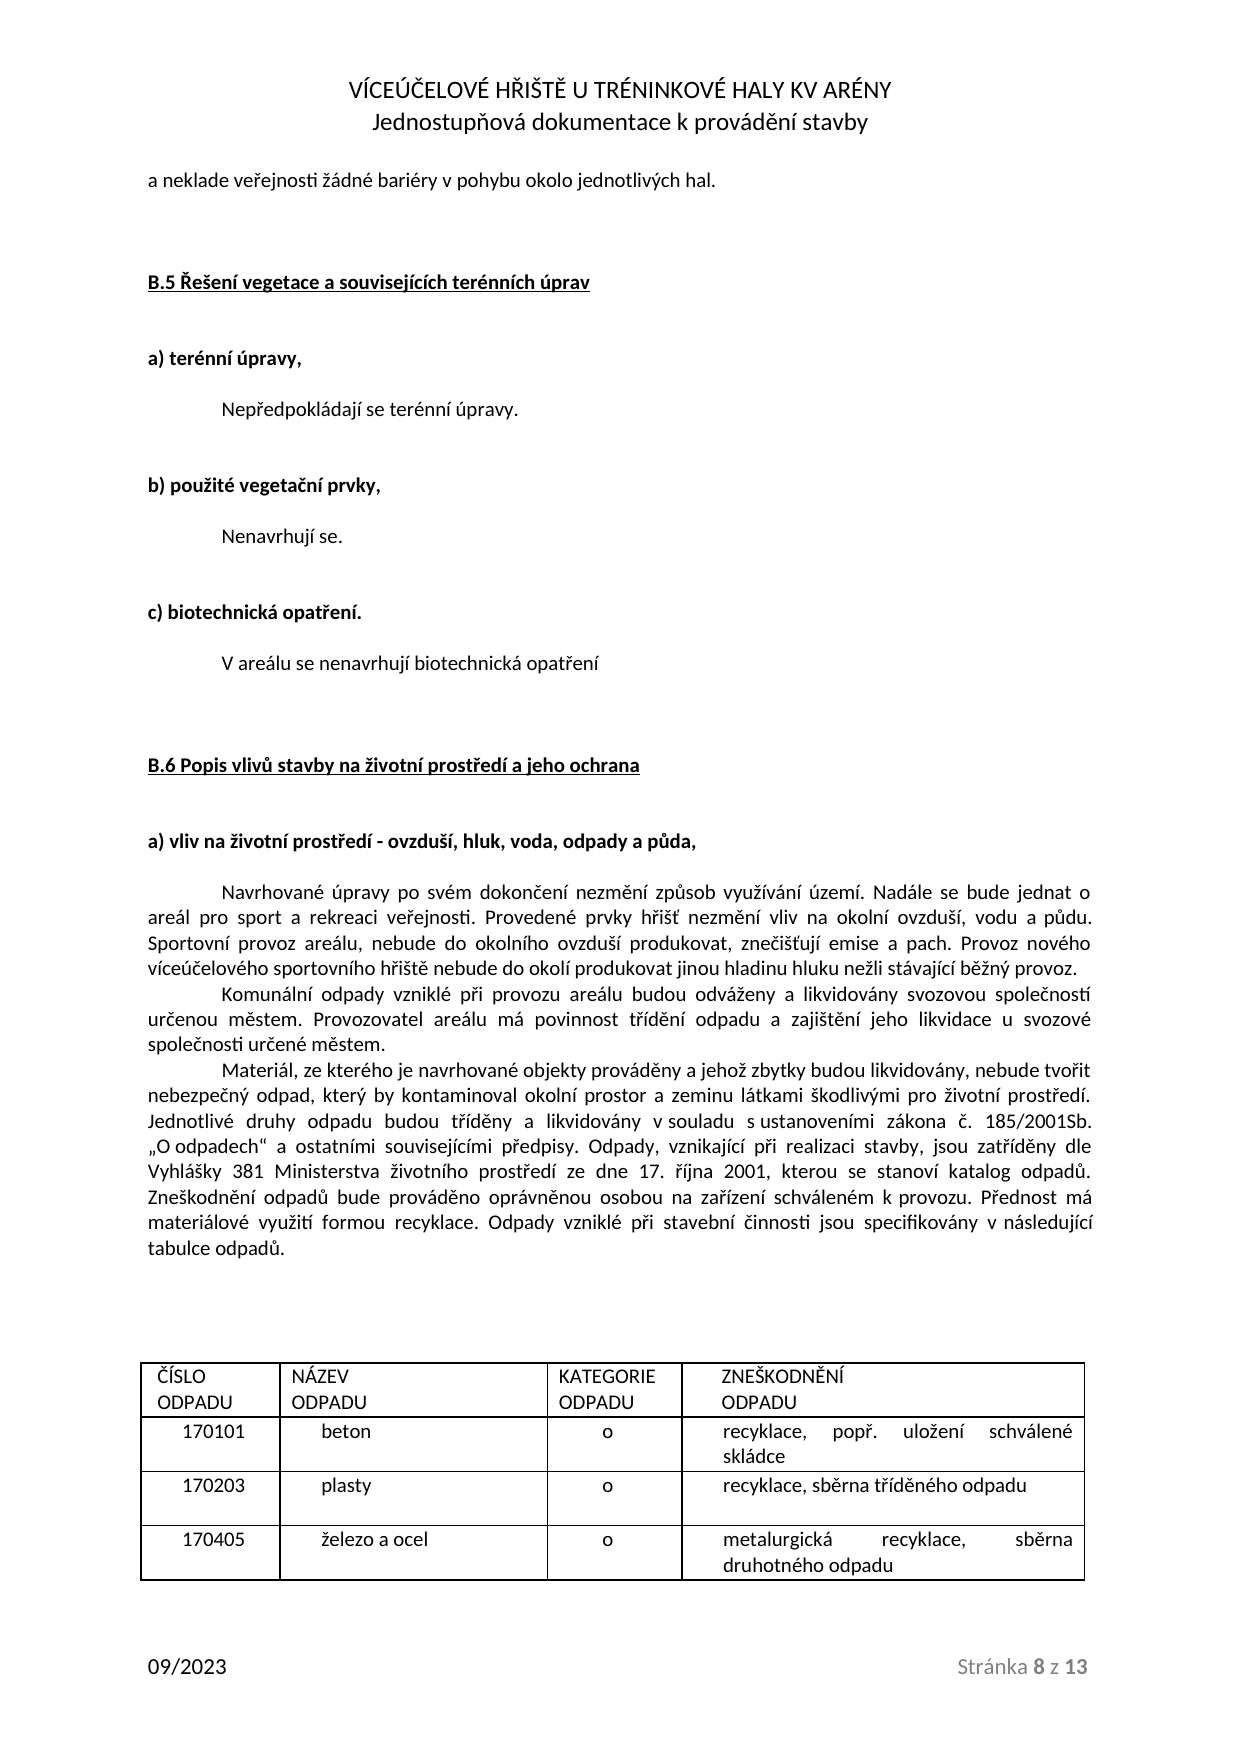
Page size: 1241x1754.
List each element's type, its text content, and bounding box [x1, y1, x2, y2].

text Nepředpokládají se terénní úpravy. [148, 396, 1093, 422]
table_cell beton [281, 1418, 547, 1471]
text B.6 Popis vlivů stavby na životní prostředí a jeho ochrana [148, 752, 1093, 777]
table_header NÁZEV ODPADU [281, 1364, 547, 1416]
text Materiál, ze kterého je navrhované objekty prováděny a jehož zbytky budou likvidovány, nebude tvořit nebezpečný odpad, který by kontaminoval okolní prostor a zeminu látkami škodlivými pro životní prostředí. Jednotlivé druhy odpadu budou tříděny a likvidovány v souladu s ustanoveními zákona č. 185/2001Sb. „O odpadech“ a ostatními souvisejícími předpisy. Odpady, vznikající při realizaci stavby, jsou zatříděny dle Vyhlášky 381 Ministerstva životního prostředí ze dne 17. října 2001, kterou se stanoví katalog odpadů. Zneškodnění odpadů bude prováděno oprávněnou osobou na zařízení schváleném k provozu. Přednost má materiálové využití formou recyklace. Odpady vzniklé při stavební činnosti jsou specifikovány v následující tabulce odpadů. [148, 1057, 1093, 1260]
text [148, 167, 1093, 193]
table_cell recyklace, popř. uložení schválené skládce [683, 1418, 1084, 1471]
table_header ZNEŠKODNĚNÍ ODPADU [683, 1364, 1084, 1416]
text b) použité vegetační prvky, [148, 472, 1093, 498]
table_cell o [548, 1418, 681, 1471]
text a) terénní úpravy, [148, 345, 1093, 371]
table_cell o [548, 1472, 681, 1525]
table_cell o [548, 1526, 681, 1579]
table_cell metalurgická recyklace, sběrna druhotného odpadu [683, 1526, 1084, 1579]
text Nenavrhují se. [148, 523, 1093, 549]
table_cell 170203 [142, 1472, 279, 1525]
table_cell 170405 [142, 1526, 279, 1579]
table_cell recyklace, sběrna tříděného odpadu [683, 1472, 1084, 1525]
text Navrhované úpravy po svém dokončení nezmění způsob využívání území. Nadále se bude jednat o areál pro sport a rekreaci veřejnosti. Provedené prvky hřišť nezmění vliv na okolní ovzduší, vodu a půdu. Sportovní provoz areálu, nebude do okolního ovzduší produkovat, znečišťují emise a pach. Provoz nového víceúčelového sportovního hřiště nebude do okolí produkovat jinou hladinu hluku nežli stávající běžný provoz. [148, 879, 1093, 981]
text a) vliv na životní prostředí - ovzduší, hluk, voda, odpady a půda, [148, 828, 1093, 854]
table_cell železo a ocel [281, 1526, 547, 1579]
table_header ČÍSLO ODPADU [142, 1364, 279, 1416]
text c) biotechnická opatření. [148, 599, 1093, 625]
table_header KATEGORIE ODPADU [548, 1364, 681, 1416]
text V areálu se nenavrhují biotechnická opatření [148, 650, 1093, 676]
text Komunální odpady vzniklé při provozu areálu budou odváženy a likvidovány svozovou společností určenou městem. Provozovatel areálu má povinnost třídění odpadu a zajištění jeho likvidace u svozové společnosti určené městem. [148, 981, 1093, 1057]
table_cell plasty [281, 1472, 547, 1525]
table_cell 170101 [142, 1418, 279, 1471]
text B.5 Řešení vegetace a souvisejících terénních úprav [148, 269, 1093, 294]
